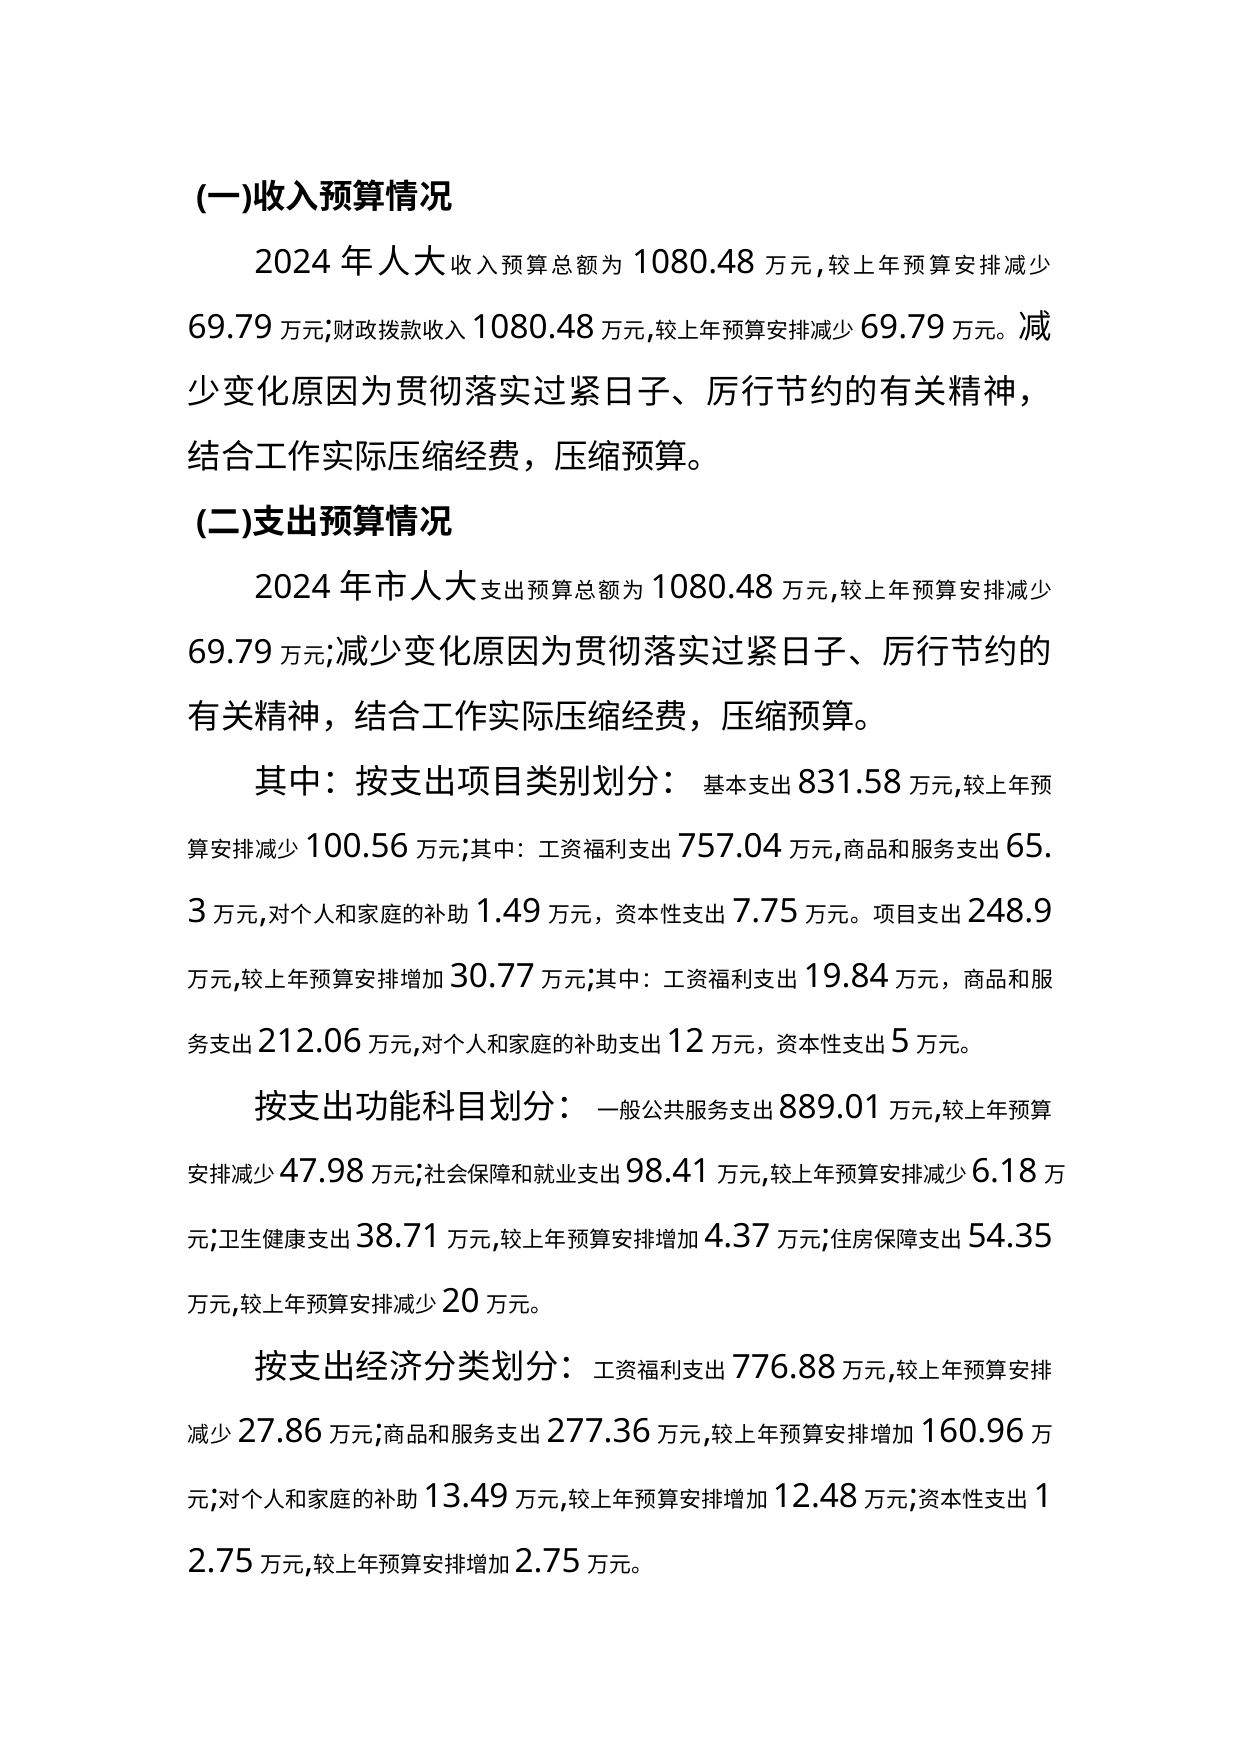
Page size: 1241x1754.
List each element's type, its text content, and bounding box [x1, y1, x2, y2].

text (一)收入预算情况 [187, 162, 1053, 227]
text 其中：按支出项目类别划分： 基本支出831.58万元,较上年预算安排减少100.56万元;其中：工资福利支出757.04万元,商品和服务支出65.3万元,对个人和家庭的补助1.49万元，资本性支出7.75万元。项目支出248.9万元,较上年预算安排增加30.77万元;其中：工资福利支出19.84万元，商品和服务支出212.06万元,对个人和家庭的补助支出12万元，资本性支出5万元。 [187, 747, 1053, 1072]
text 2024年人大收入预算总额为1080.48万元,较上年预算安排减少69.79万元;财政拨款收入1080.48万元,较上年预算安排减少69.79万元。减少变化原因为贯彻落实过紧日子、厉行节约的有关精神，结合工作实际压缩经费，压缩预算。 [187, 227, 1053, 487]
text 2024年市人大支出预算总额为1080.48万元,较上年预算安排减少69.79万元;减少变化原因为贯彻落实过紧日子、厉行节约的有关精神，结合工作实际压缩经费，压缩预算。 [187, 552, 1053, 747]
text 按支出经济分类划分：工资福利支出776.88万元,较上年预算安排减少27.86万元;商品和服务支出277.36万元,较上年预算安排增加160.96万元;对个人和家庭的补助13.49万元,较上年预算安排增加12.48万元;资本性支出12.75万元,较上年预算安排增加2.75万元。 [187, 1332, 1053, 1592]
text 按支出功能科目划分： 一般公共服务支出889.01万元,较上年预算安排减少47.98万元;社会保障和就业支出98.41万元,较上年预算安排减少6.18万元;卫生健康支出38.71万元,较上年预算安排增加4.37万元;住房保障支出54.35万元,较上年预算安排减少20万元。 [187, 1072, 1053, 1332]
text (二)支出预算情况 [187, 487, 1053, 552]
